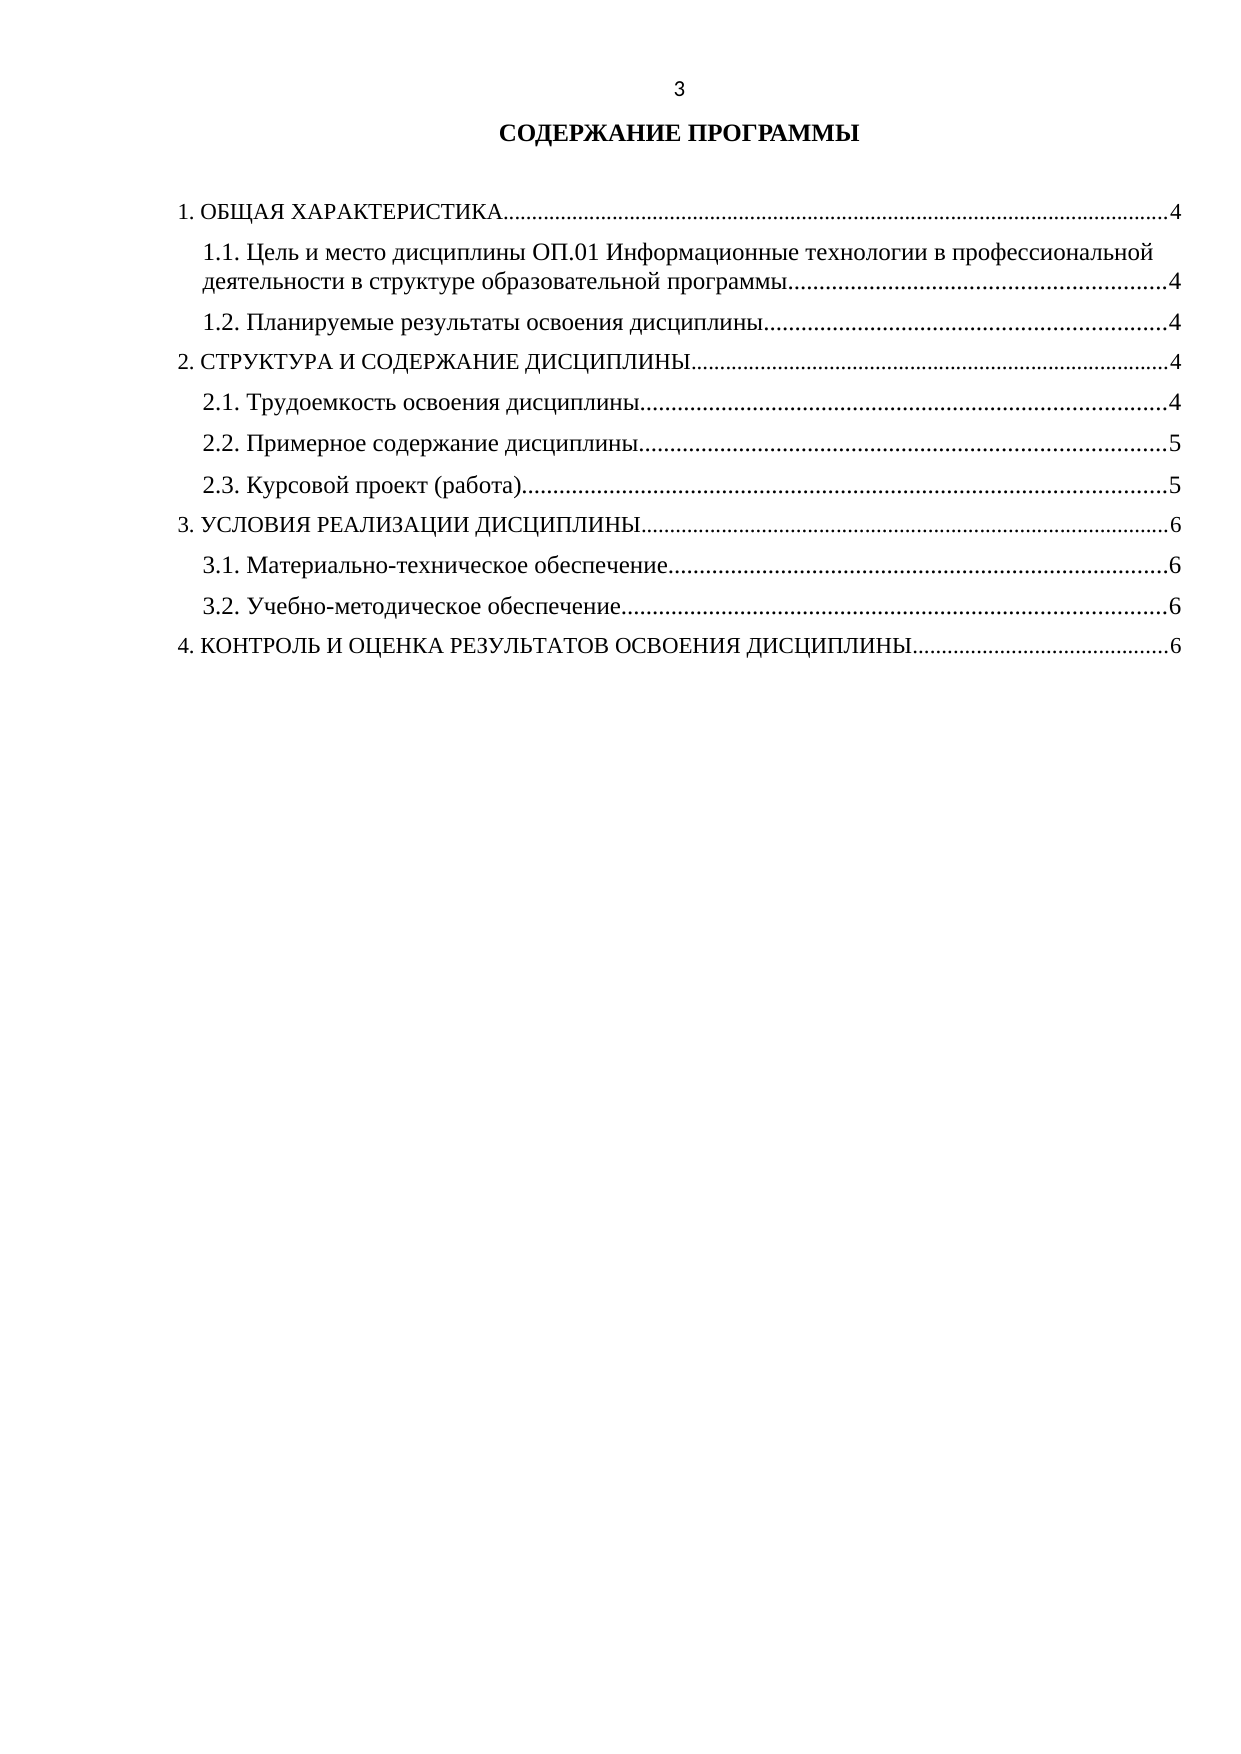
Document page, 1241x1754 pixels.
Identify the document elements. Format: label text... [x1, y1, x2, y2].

text 1. ОБЩАЯ ХАРАКТЕРИСТИКА 4 [177, 198, 1181, 224]
text 2.1. Трудоемкость освоения дисциплины 4 [202, 387, 1181, 416]
text 3.1. Материально-техническое обеспечение 6 [202, 550, 1181, 578]
text 2. СТРУКТУРА И СОДЕРЖАНИЕ ДИСЦИПЛИНЫ 4 [177, 348, 1181, 375]
text 3.2. Учебно-методическое обеспечение 6 [202, 591, 1181, 620]
text 2.3. Курсовой проект (работа) 5 [202, 470, 1181, 498]
text СОДЕРЖАНИЕ ПРОГРАММЫ [177, 118, 1181, 147]
text 4. КОНТРОЛЬ И ОЦЕНКА РЕЗУЛЬТАТОВ ОСВОЕНИЯ ДИСЦИПЛИНЫ 6 [177, 632, 1181, 659]
text 1.2. Планируемые результаты освоения дисциплины 4 [202, 307, 1181, 336]
text 3. УСЛОВИЯ РЕАЛИЗАЦИИ ДИСЦИПЛИНЫ 6 [177, 511, 1181, 537]
text 2.2. Примерное содержание дисциплины 5 [202, 428, 1181, 457]
text 1.1. Цель и место дисциплины ОП.01 Информационные технологии в профессиональной деятельности в структуре образовательной программы 4 [202, 237, 1181, 294]
